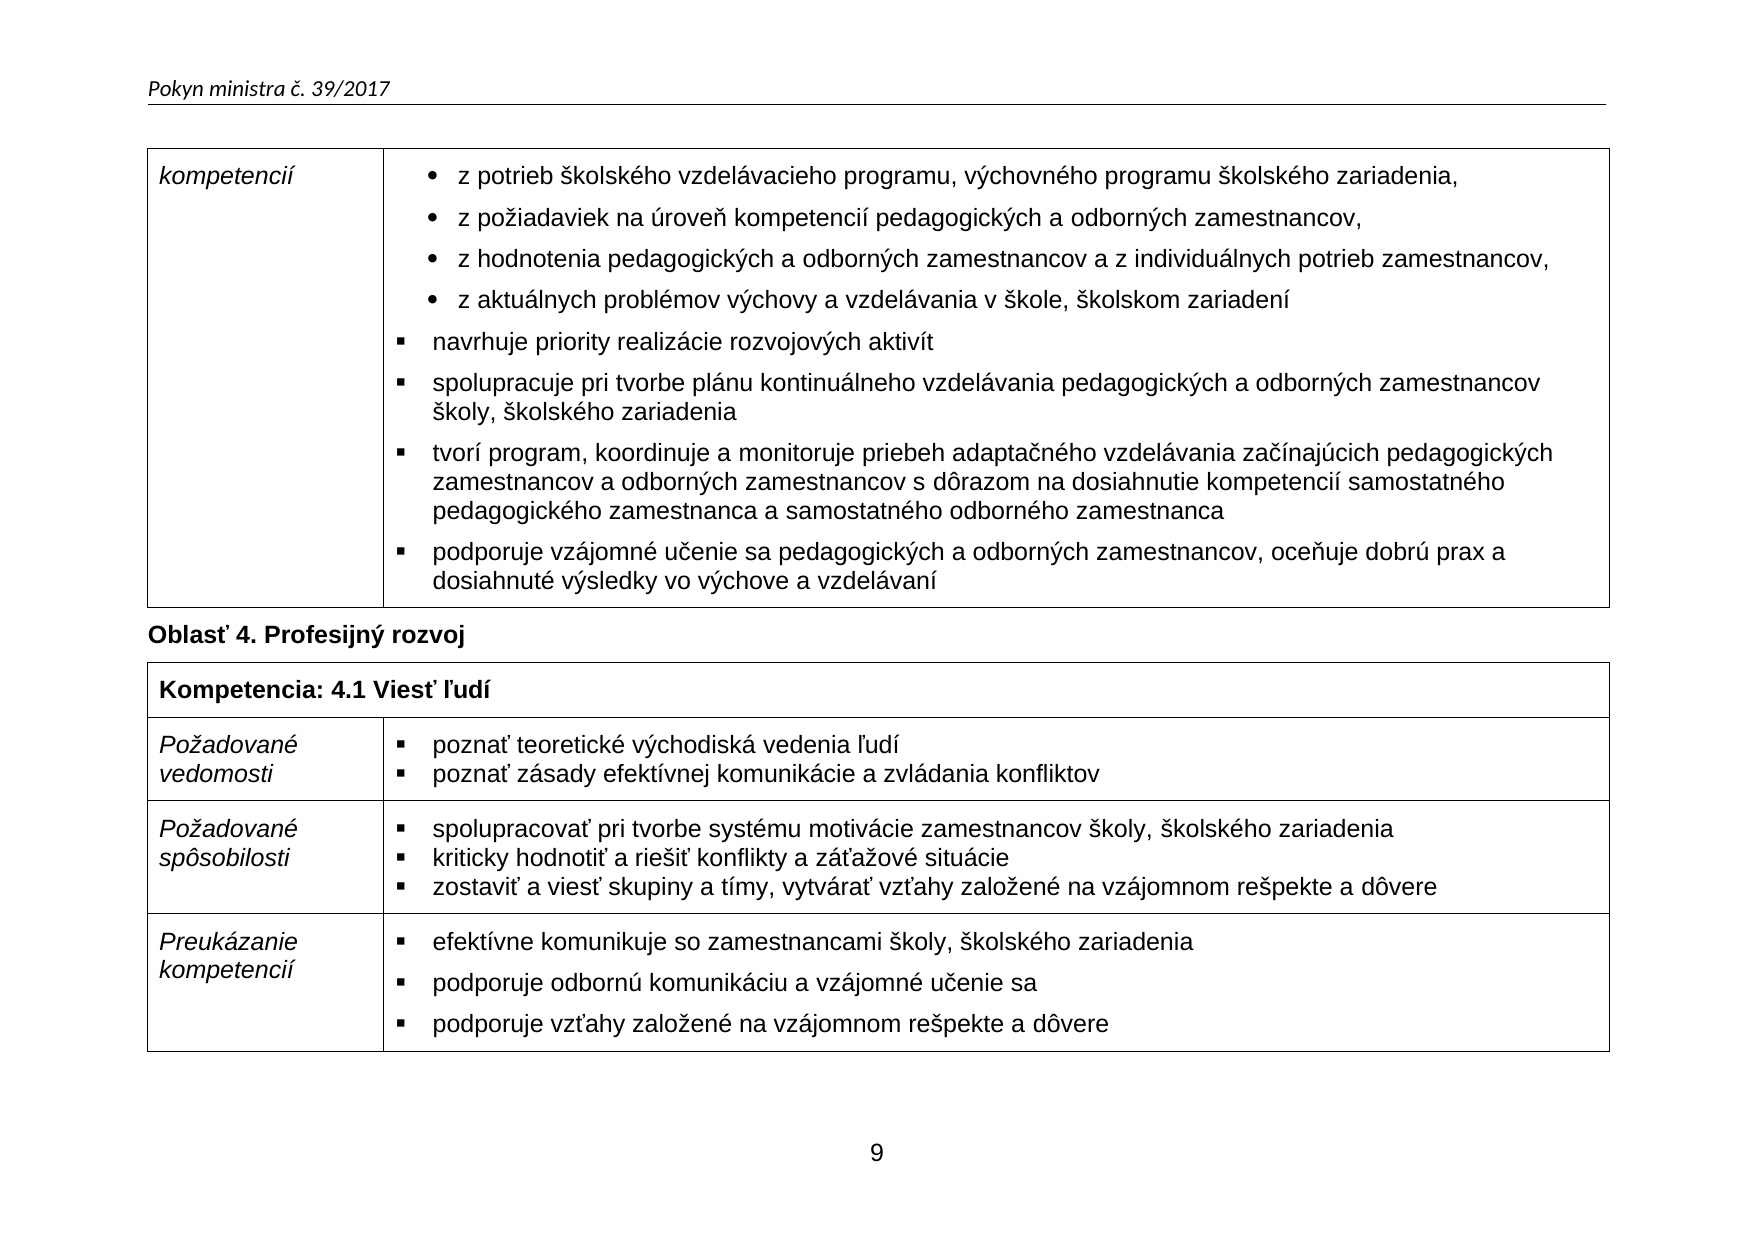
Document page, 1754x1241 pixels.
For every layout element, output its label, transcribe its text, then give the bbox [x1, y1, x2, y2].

table_cell Požadované vedomosti [148, 718, 383, 800]
table_header Kompetencia: 4.1 Viesť ľudí [148, 663, 1609, 717]
table_cell poznať teoretické východiská vedenia ľudí poznať zásady efektívnej komunikácie a zvládania konfliktov [384, 718, 1609, 800]
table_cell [384, 914, 1609, 1051]
table_cell Požadované spôsobilosti [148, 801, 383, 913]
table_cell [384, 149, 1609, 607]
text Oblasť 4. Profesijný rozvoj [148, 621, 1606, 649]
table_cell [148, 914, 383, 1051]
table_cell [148, 149, 383, 607]
table_cell spolupracovať pri tvorbe systému motivácie zamestnancov školy, školského zariadenia kriticky hodnotiť a riešiť konflikty a záťažové situácie zostaviť a viesť skupiny a tímy, vytvárať vzťahy založené na vzájomnom rešpekte a dôvere [384, 801, 1609, 913]
